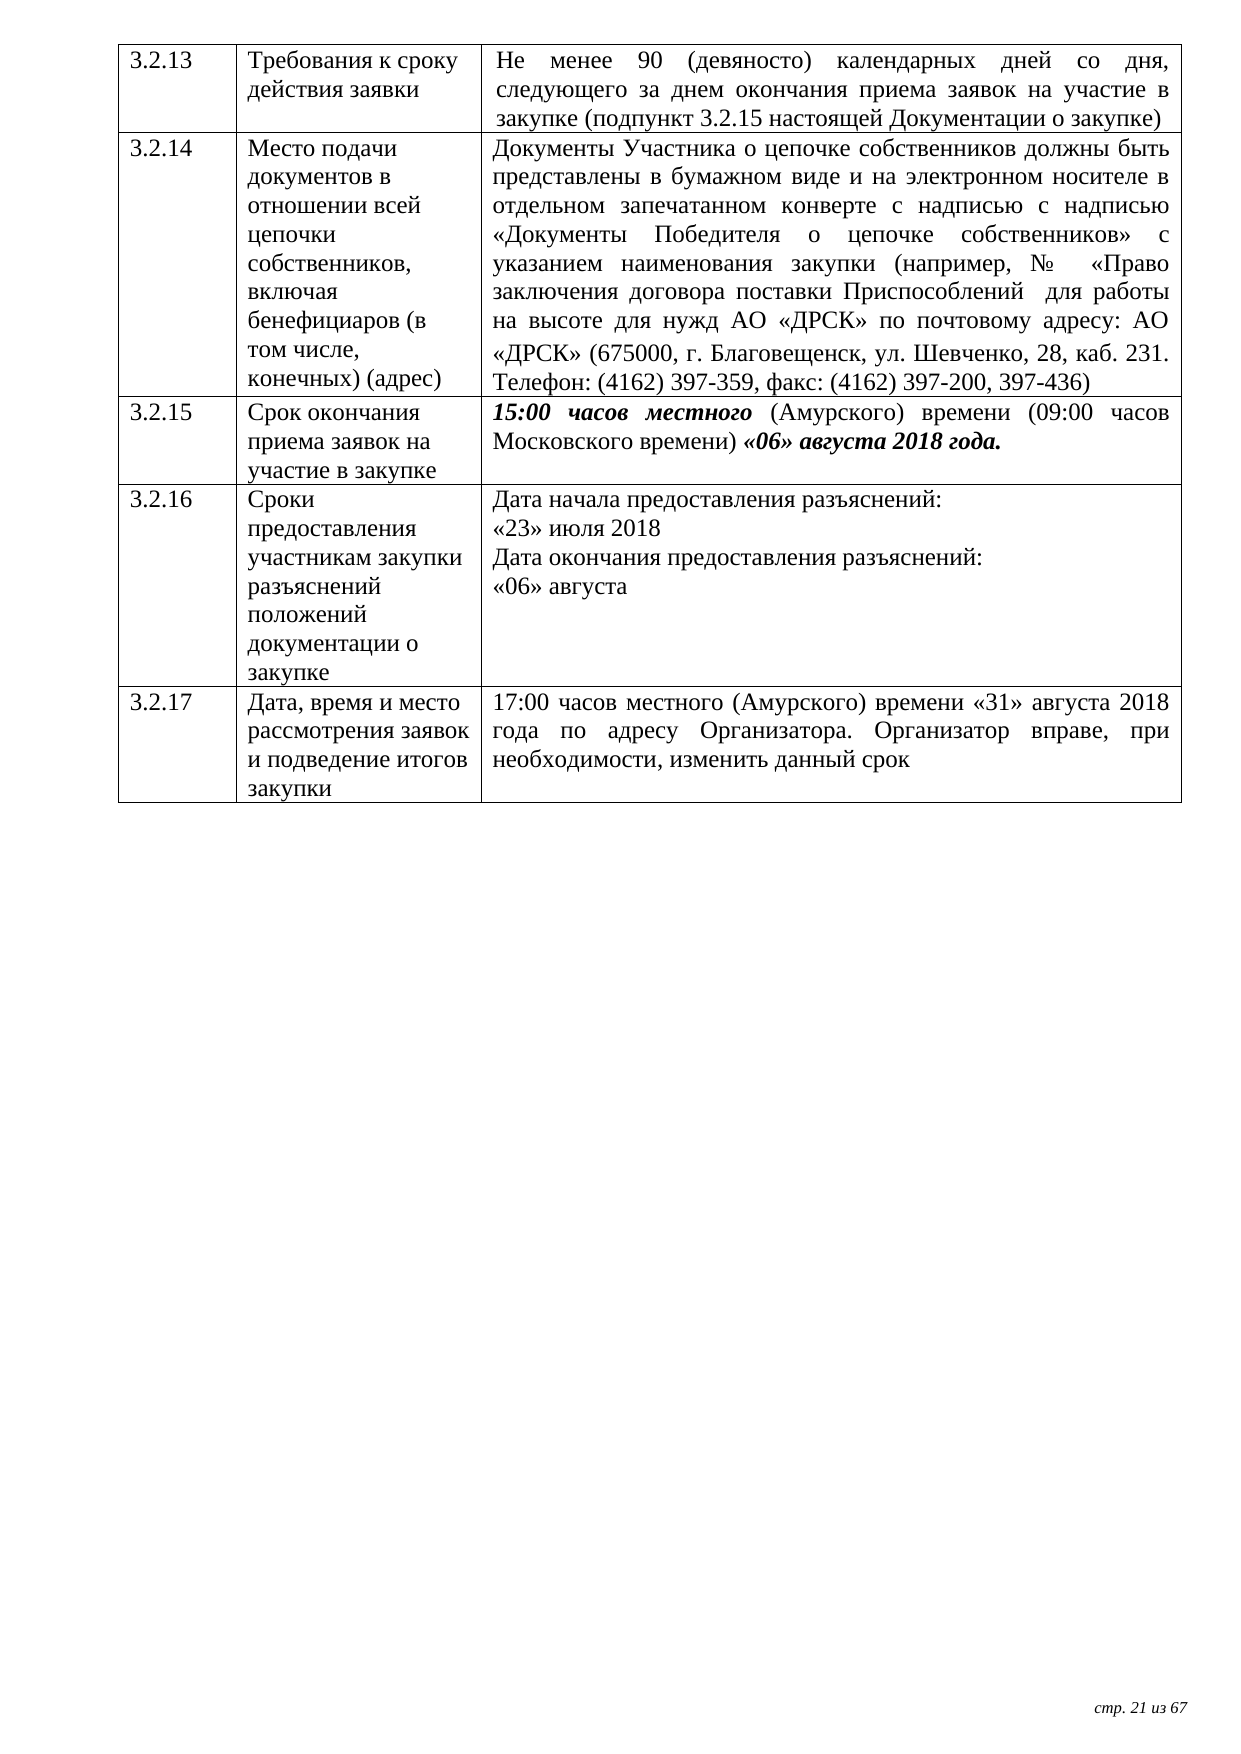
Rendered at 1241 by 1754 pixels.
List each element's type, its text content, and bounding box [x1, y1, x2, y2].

table_cell Срок окончания приема заявок на участие в закупке [237, 397, 481, 483]
table_cell Место подачи документов в отношении всей цепочки собственников, включая бенефициаров (в том числе, конечных) (адрес) [237, 133, 481, 396]
table_cell 15:00 часов местного (Амурского) времени (09:00 часов Московского времени) «06» августа 2018 года. [482, 397, 1181, 483]
table_cell Требования к сроку действия заявки [237, 45, 481, 132]
table_cell [119, 485, 236, 686]
table_cell [119, 397, 236, 483]
table_cell Дата начала предоставления разъяснений: «23» июля 2018 Дата окончания предоставления разъяснений: «06» августа [482, 485, 1181, 686]
table_cell Документы Участника о цепочке собственников должны быть представлены в бумажном виде и на электронном носителе в отдельном запечатанном конверте с надписью с надписью «Документы Победителя о цепочке собственников» с указанием наименования закупки (например, № «Право заключения договора поставки Приспособлений для работы на высоте для нужд АО «ДРСК» по почтовому адресу: АО «ДРСК» (675000, г. Благовещенск, ул. Шевченко, 28, каб. 231. Телефон: (4162) 397-359, факс: (4162) 397-200, 397-436) [482, 133, 1181, 396]
table_cell [119, 45, 236, 132]
table_cell 17:00 часов местного (Амурского) времени «31» августа 2018 года по адресу Организатора. Организатор вправе, при необходимости, изменить данный срок [482, 687, 1181, 802]
table_cell [119, 133, 236, 396]
table_cell Не менее 90 (девяносто) календарных дней со дня, следующего за днем окончания приема заявок на участие в закупке (подпункт 3.2.15 настоящей Документации о закупке) [482, 45, 1181, 132]
table_cell Дата, время и место рассмотрения заявок и подведение итогов закупки [237, 687, 481, 802]
table_cell [119, 687, 236, 802]
table_cell Сроки предоставления участникам закупки разъяснений положений документации о закупке [237, 485, 481, 686]
